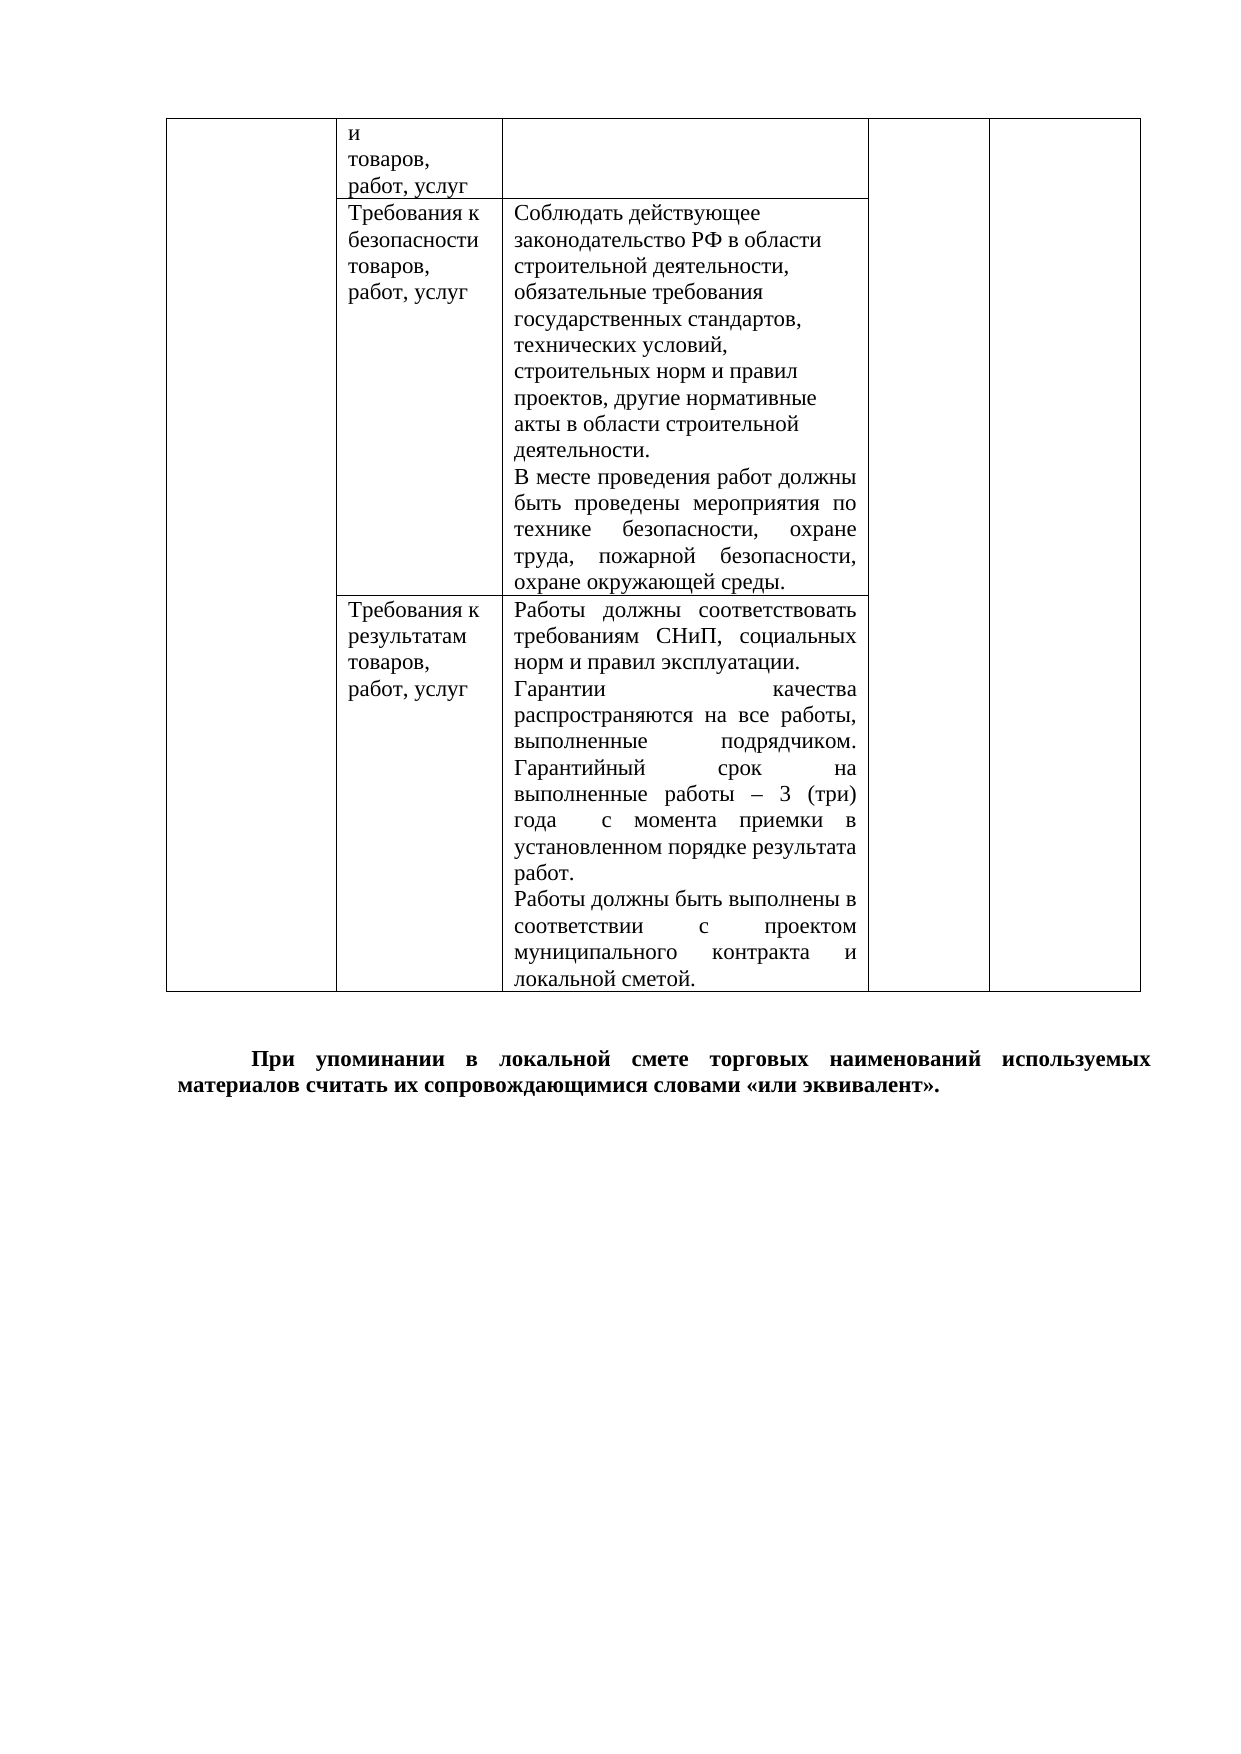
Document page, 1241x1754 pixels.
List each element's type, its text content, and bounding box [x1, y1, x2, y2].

table_cell Требования к результатам товаров, работ, услуг [337, 596, 502, 991]
table_cell Работы должны соответствовать требованиям СНиП, социальных норм и правил эксплуатации. Гарантии качества распространяются на все работы, выполненные подрядчиком. Гарантийный срок на выполненные работы – 3 (три) года с момента приемки в установленном порядке результата работ. Работы должны быть выполнены в соответствии с проектом муниципального контракта и локальной сметой. [503, 596, 868, 991]
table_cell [503, 119, 868, 198]
table_cell Требования к безопасности товаров, работ, услуг [337, 199, 502, 594]
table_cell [337, 119, 502, 198]
table_cell Соблюдать действующее законодательство РФ в области строительной деятельности, обязательные требования государственных стандартов, технических условий, строительных норм и правил проектов, другие нормативные акты в области строительной деятельности. В месте проведения работ должны быть проведены мероприятия по технике безопасности, охране труда, пожарной безопасности, охране окружающей среды. [503, 199, 868, 594]
text При упоминании в локальной смете торговых наименований используемых материалов считать их сопровождающимися словами «или эквивалент». [177, 1045, 1152, 1097]
